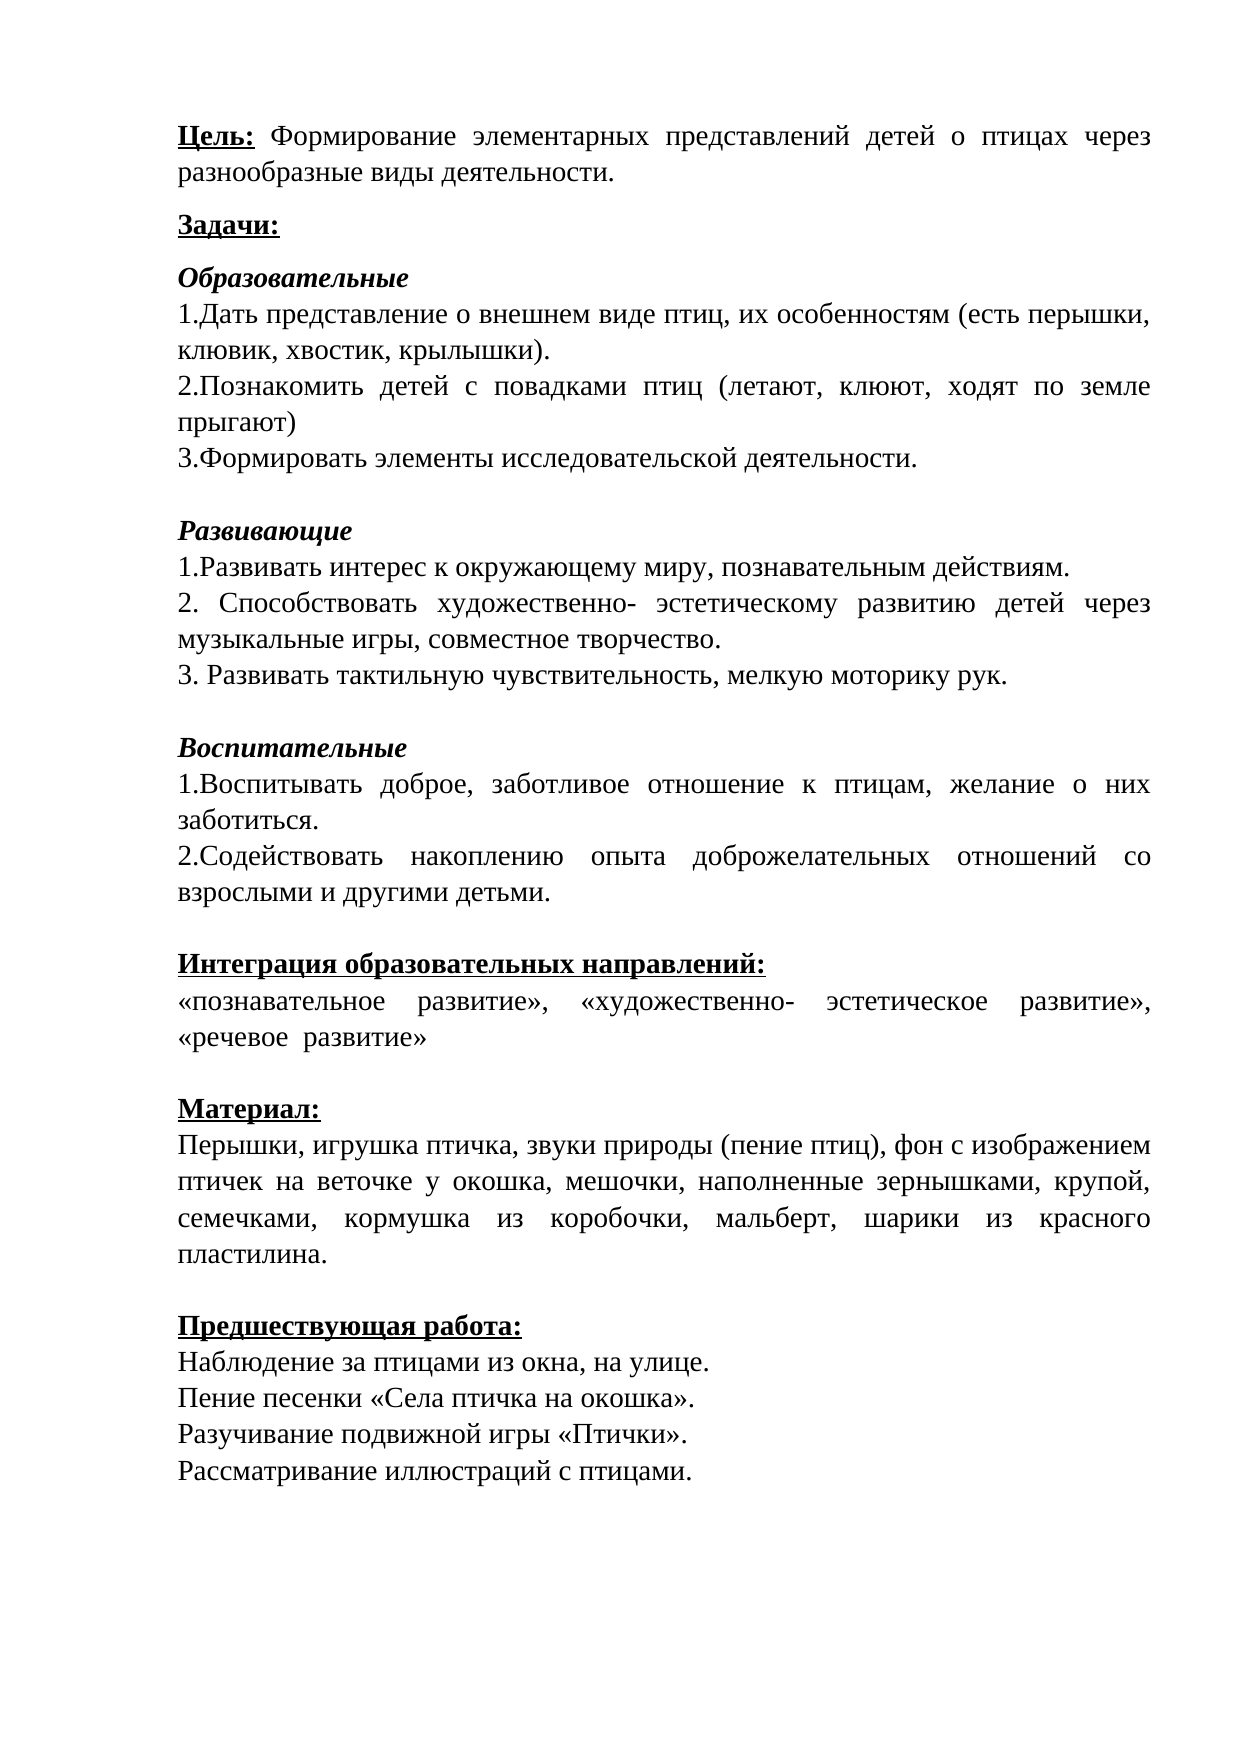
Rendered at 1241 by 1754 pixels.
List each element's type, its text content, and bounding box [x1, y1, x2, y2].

text 1.Дать представление о внешнем виде птиц, их особенностям (есть перышки, клювик, хвостик, крылышки). [177, 296, 1152, 366]
text Образовательные [177, 260, 1152, 293]
text 1.Развивать интерес к окружающему миру, познавательным действиям. [177, 549, 1152, 583]
text Воспитательные [177, 730, 1152, 763]
text 2. Способствовать художественно- эстетическому развитию детей через музыкальные игры, совместное творчество. [177, 585, 1152, 655]
text Материал: [177, 1091, 1152, 1125]
text Задачи: [177, 207, 1152, 241]
text 2.Содействовать накоплению опыта доброжелательных отношений со взрослыми и другими детьми. [177, 838, 1152, 908]
text Наблюдение за птицами из окна, на улице. [177, 1344, 1152, 1378]
text 3. Развивать тактильную чувствительность, мелкую моторику рук. [177, 657, 1152, 691]
text Пение песенки «Села птичка на окошка». [177, 1380, 1152, 1414]
text 1.Воспитывать доброе, заботливое отношение к птицам, желание о них заботиться. [177, 766, 1152, 836]
text Развивающие [177, 513, 1152, 546]
text Рассматривание иллюстраций с птицами. [177, 1453, 1152, 1486]
text Перышки, игрушка птичка, звуки природы (пение птиц), фон с изображением птичек на веточке у окошка, мешочки, наполненные зернышками, крупой, семечками, кормушка из коробочки, мальберт, шарики из красного пластилина. [177, 1127, 1152, 1269]
text «познавательное развитие», «художественно- эстетическое развитие», «речевое развитие» [177, 983, 1152, 1052]
text Интеграция образовательных направлений: [177, 947, 1152, 980]
text Цель: Формирование элементарных представлений детей о птицах через разнообразные виды деятельности. [177, 118, 1152, 188]
text 2.Познакомить детей с повадками птиц (летают, клюют, ходят по земле прыгают) [177, 368, 1152, 438]
text 3.Формировать элементы исследовательской деятельности. [177, 441, 1152, 474]
text Разучивание подвижной игры «Птички». [177, 1417, 1152, 1450]
text Предшествующая работа: [177, 1308, 1152, 1342]
